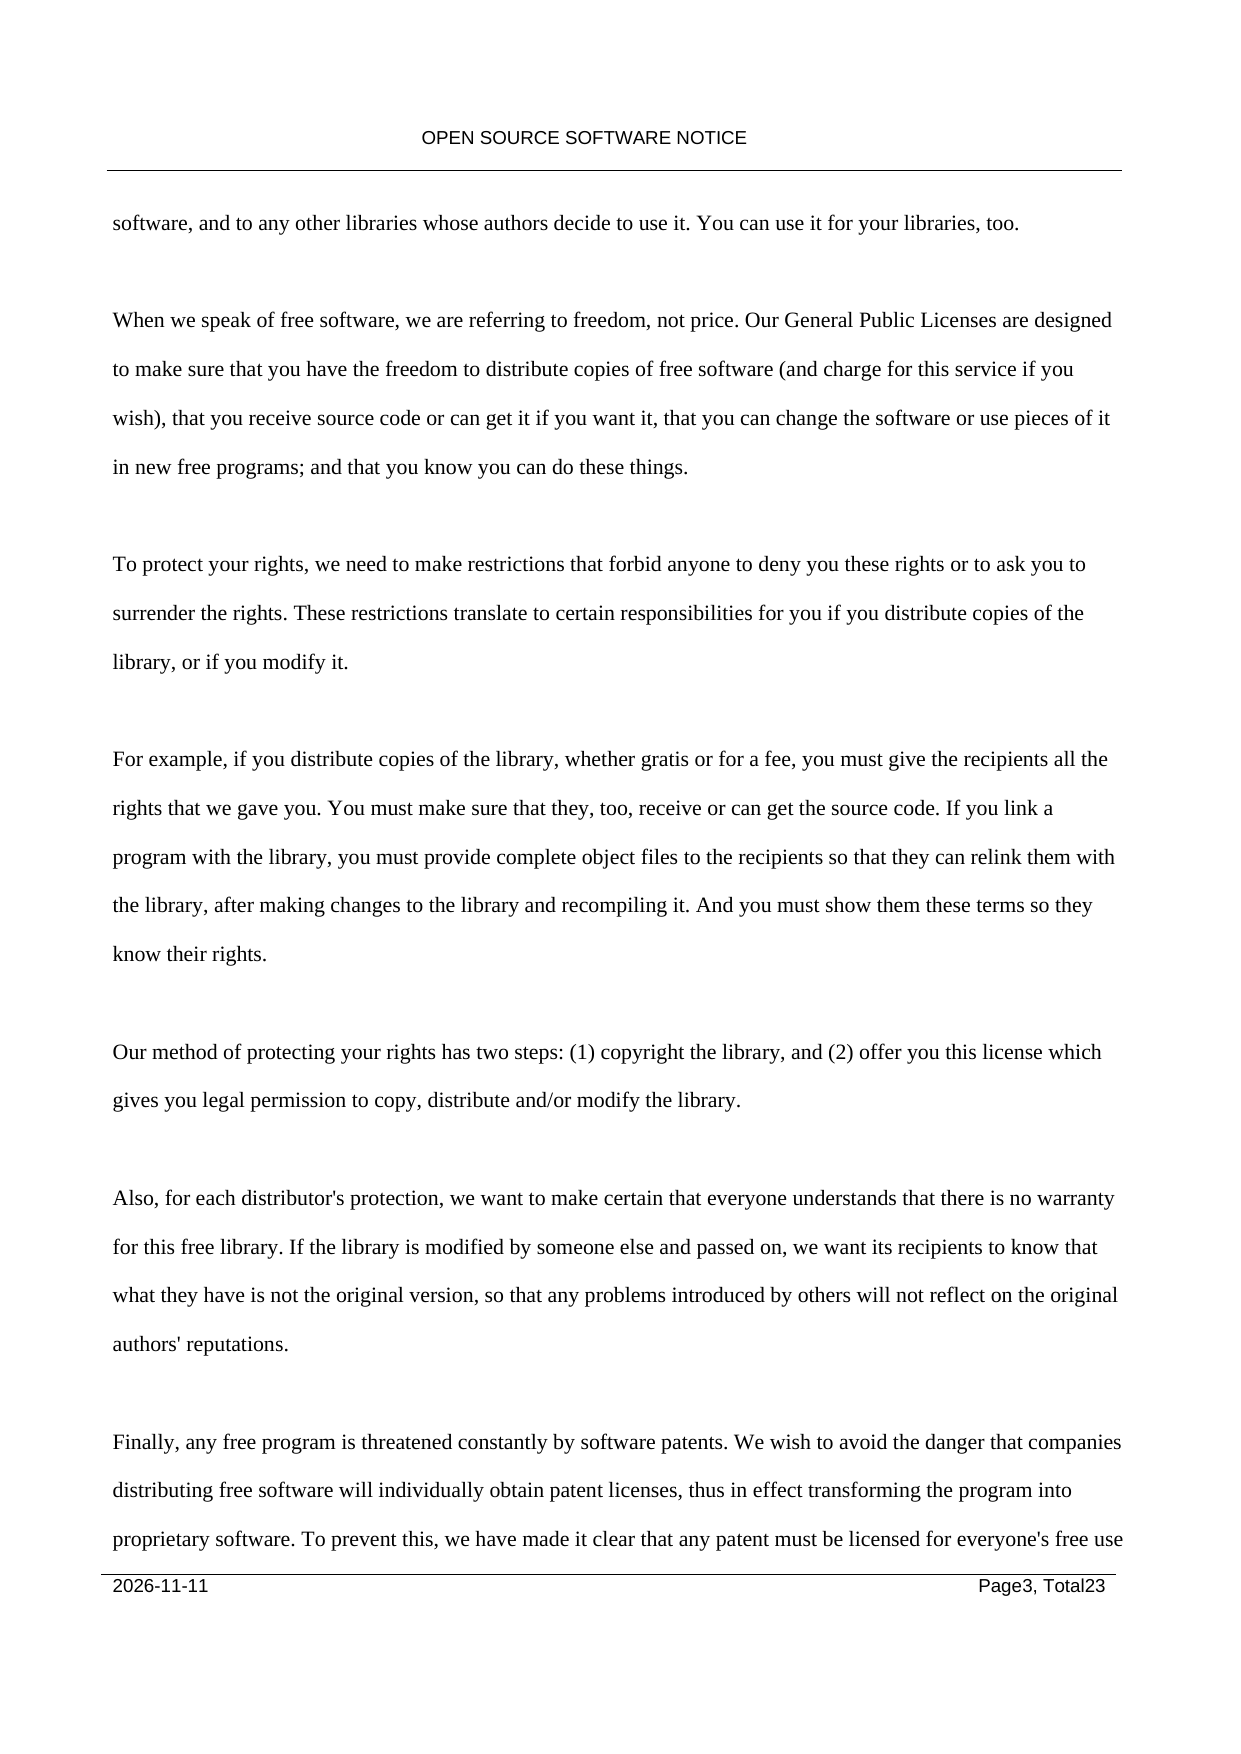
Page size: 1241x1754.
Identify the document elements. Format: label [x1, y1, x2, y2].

text [112, 206, 1128, 1555]
